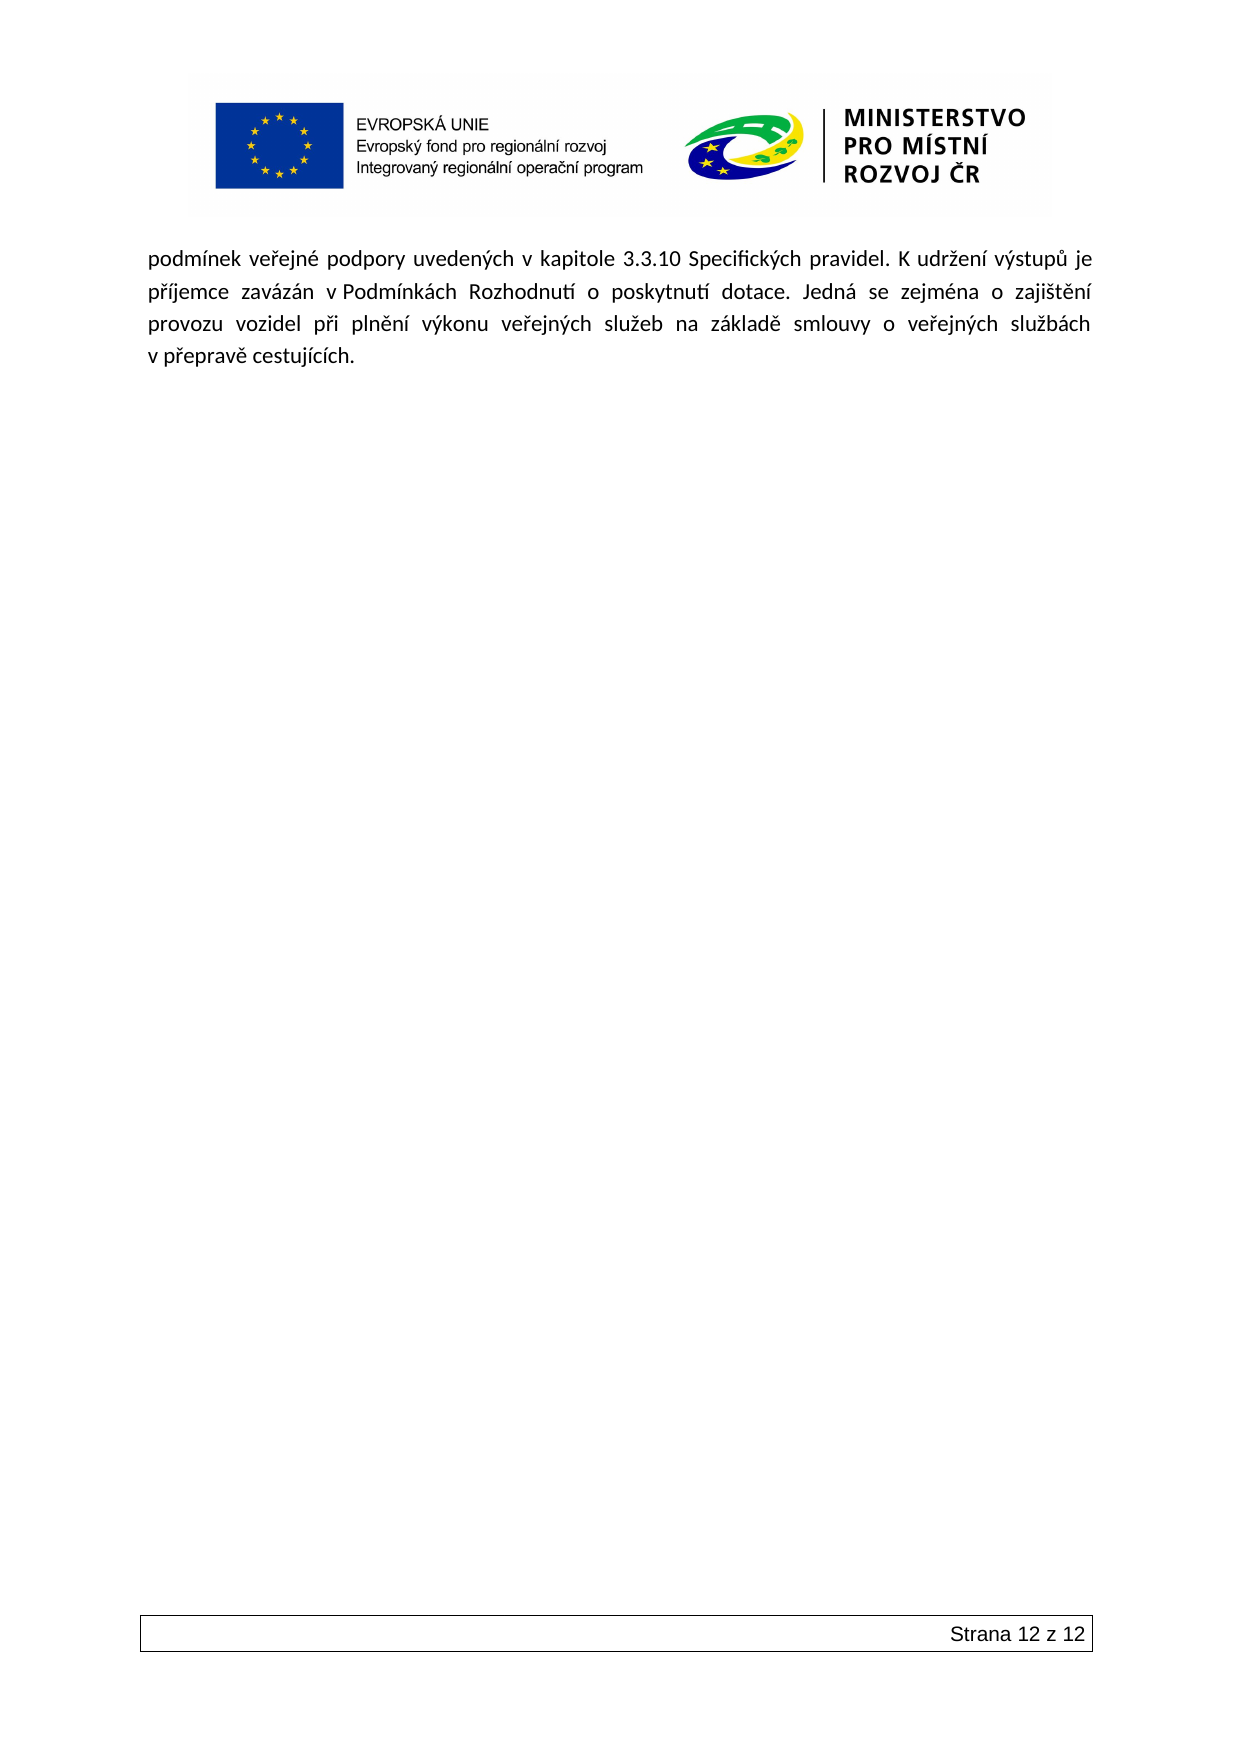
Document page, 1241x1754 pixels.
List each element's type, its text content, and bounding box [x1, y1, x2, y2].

picture [187, 73, 1053, 217]
